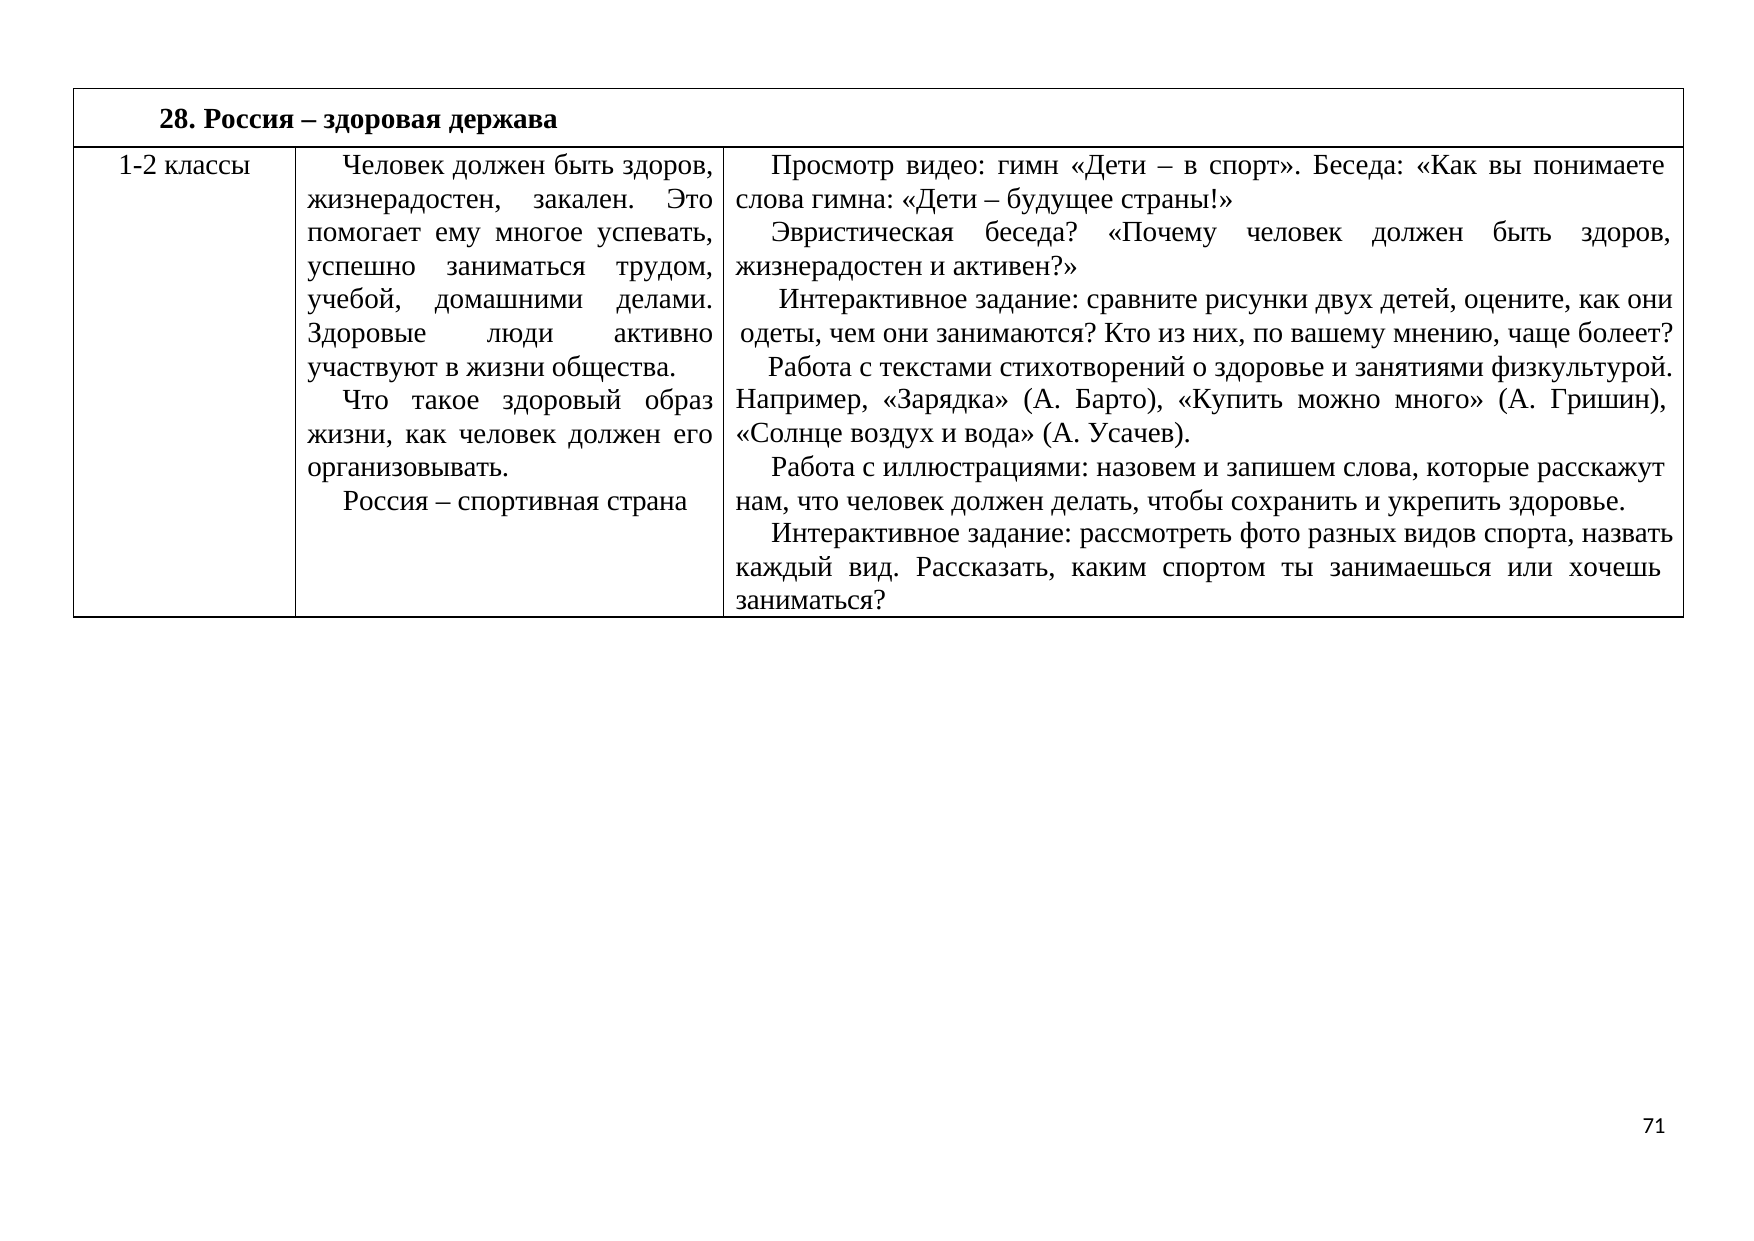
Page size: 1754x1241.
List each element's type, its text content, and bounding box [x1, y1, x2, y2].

table_cell Просмотр видео: гимн «Дети – в спорт». Беседа: «Как вы понимаете слова гимна: «Дети – будущее страны!» Эвристическая беседа? «Почему человек должен быть здоров, жизнерадостен и активен?» Интерактивное задание: сравните рисунки двух детей, оцените, как они одеты, чем они занимаются? Кто из них, по вашему мнению, чаще болеет? Работа с текстами стихотворений о здоровье и занятиями физкультурой. Например, «Зарядка» (А. Барто), «Купить можно много» (А. Гришин), «Солнце воздух и вода» (А. Усачев). Работа с иллюстрациями: назовем и запишем слова, которые расскажут нам, что человек должен делать, чтобы сохранить и укрепить здоровье. Интерактивное задание: рассмотреть фото разных видов спорта, назвать каждый вид. Рассказать, каким спортом ты занимаешься или хочешь заниматься? [724, 148, 1683, 616]
table_cell Человек должен быть здоров, жизнерадостен, закален. Это помогает ему многое успевать, успешно заниматься трудом, учебой, домашними делами. Здоровые люди активно участвуют в жизни общества. Что такое здоровый образ жизни, как человек должен его организовывать. Россия – спортивная страна [296, 148, 723, 616]
table_header 28. Россия – здоровая держава [74, 89, 1683, 146]
table_cell 1-2 классы [74, 148, 295, 616]
